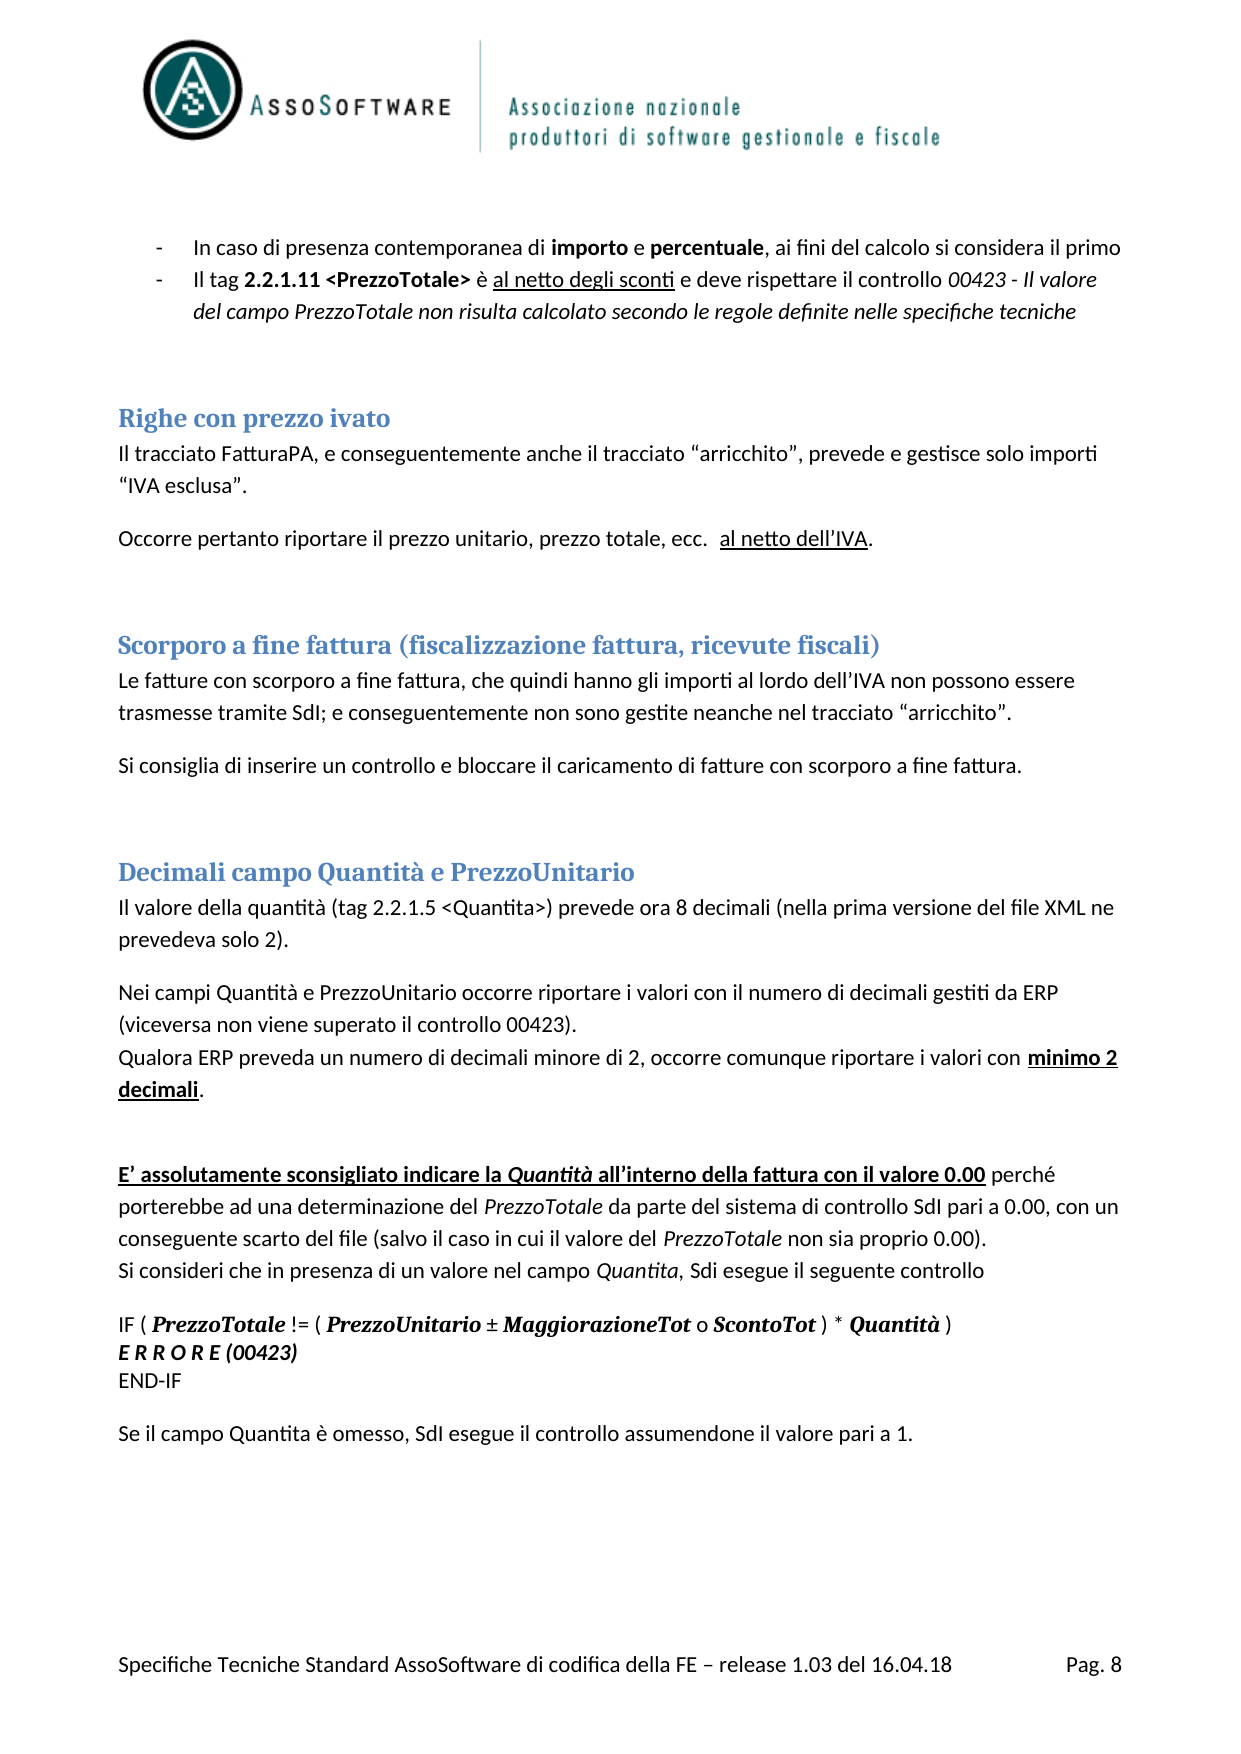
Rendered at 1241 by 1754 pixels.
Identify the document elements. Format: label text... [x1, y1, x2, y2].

text Se il campo Quantita è omesso, SdI esegue il controllo assumendone il valore pari a 1. [118, 1419, 1122, 1447]
text E’ assolutamente sconsigliato indicare la Quantità all’interno della fattura con il valore 0.00 perché porterebbe ad una determinazione del PrezzoTotale da parte del sistema di controllo SdI pari a 0.00, con un conseguente scarto del file (salvo il caso in cui il valore del PrezzoTotale non sia proprio 0.00). Si consideri che in presenza di un valore nel campo Quantita, Sdi esegue il seguente controllo [118, 1160, 1122, 1285]
list Il tag 2.2.1.11 <PrezzoTotale> è al netto degli sconti e deve rispettare il controllo 00423 - Il valore del campo PrezzoTotale non risulta calcolato secondo le regole definite nelle specifiche tecniche [156, 265, 1122, 325]
text Nei campi Quantità e PrezzoUnitario occorre riportare i valori con il numero di decimali gestiti da ERP (viceversa non viene superato il controllo 00423). [118, 978, 1122, 1038]
subtitle Scorporo a fine fattura (fiscalizzazione fattura, ricevute fiscali) [118, 630, 1122, 662]
text Le fatture con scorporo a fine fattura, che quindi hanno gli importi al lordo dell’IVA non possono essere trasmesse tramite SdI; e conseguentemente non sono gestite neanche nel tracciato “arricchito”. [118, 666, 1122, 726]
text Il tracciato FatturaPA, e conseguentemente anche il tracciato “arricchito”, prevede e gestisce solo importi “IVA esclusa”. [118, 439, 1122, 499]
text Il valore della quantità (tag 2.2.1.5 <Quantita>) prevede ora 8 decimali (nella prima versione del file XML ne prevedeva solo 2). [118, 893, 1122, 953]
text END-IF [118, 1366, 1122, 1394]
picture [118, 6, 1123, 153]
text Qualora ERP preveda un numero di decimali minore di 2, occorre comunque riportare i valori con minimo 2 decimali. [118, 1043, 1122, 1103]
text Si consiglia di inserire un controllo e bloccare il caricamento di fatture con scorporo a fine fattura. [118, 751, 1122, 779]
list In caso di presenza contemporanea di importo e percentuale, ai fini del calcolo si considera il primo [156, 233, 1122, 261]
subtitle Decimali campo Quantità e PrezzoUnitario [118, 857, 1122, 888]
text IF ( PrezzoTotale != ( PrezzoUnitario ± MaggiorazioneTot o ScontoTot ) * Quantità ) [118, 1310, 1122, 1338]
text Occorre pertanto riportare il prezzo unitario, prezzo totale, ecc. al netto dell’IVA. [118, 524, 1122, 552]
text E R R O R E (00423) [118, 1338, 1122, 1366]
subtitle Righe con prezzo ivato [118, 403, 1122, 434]
